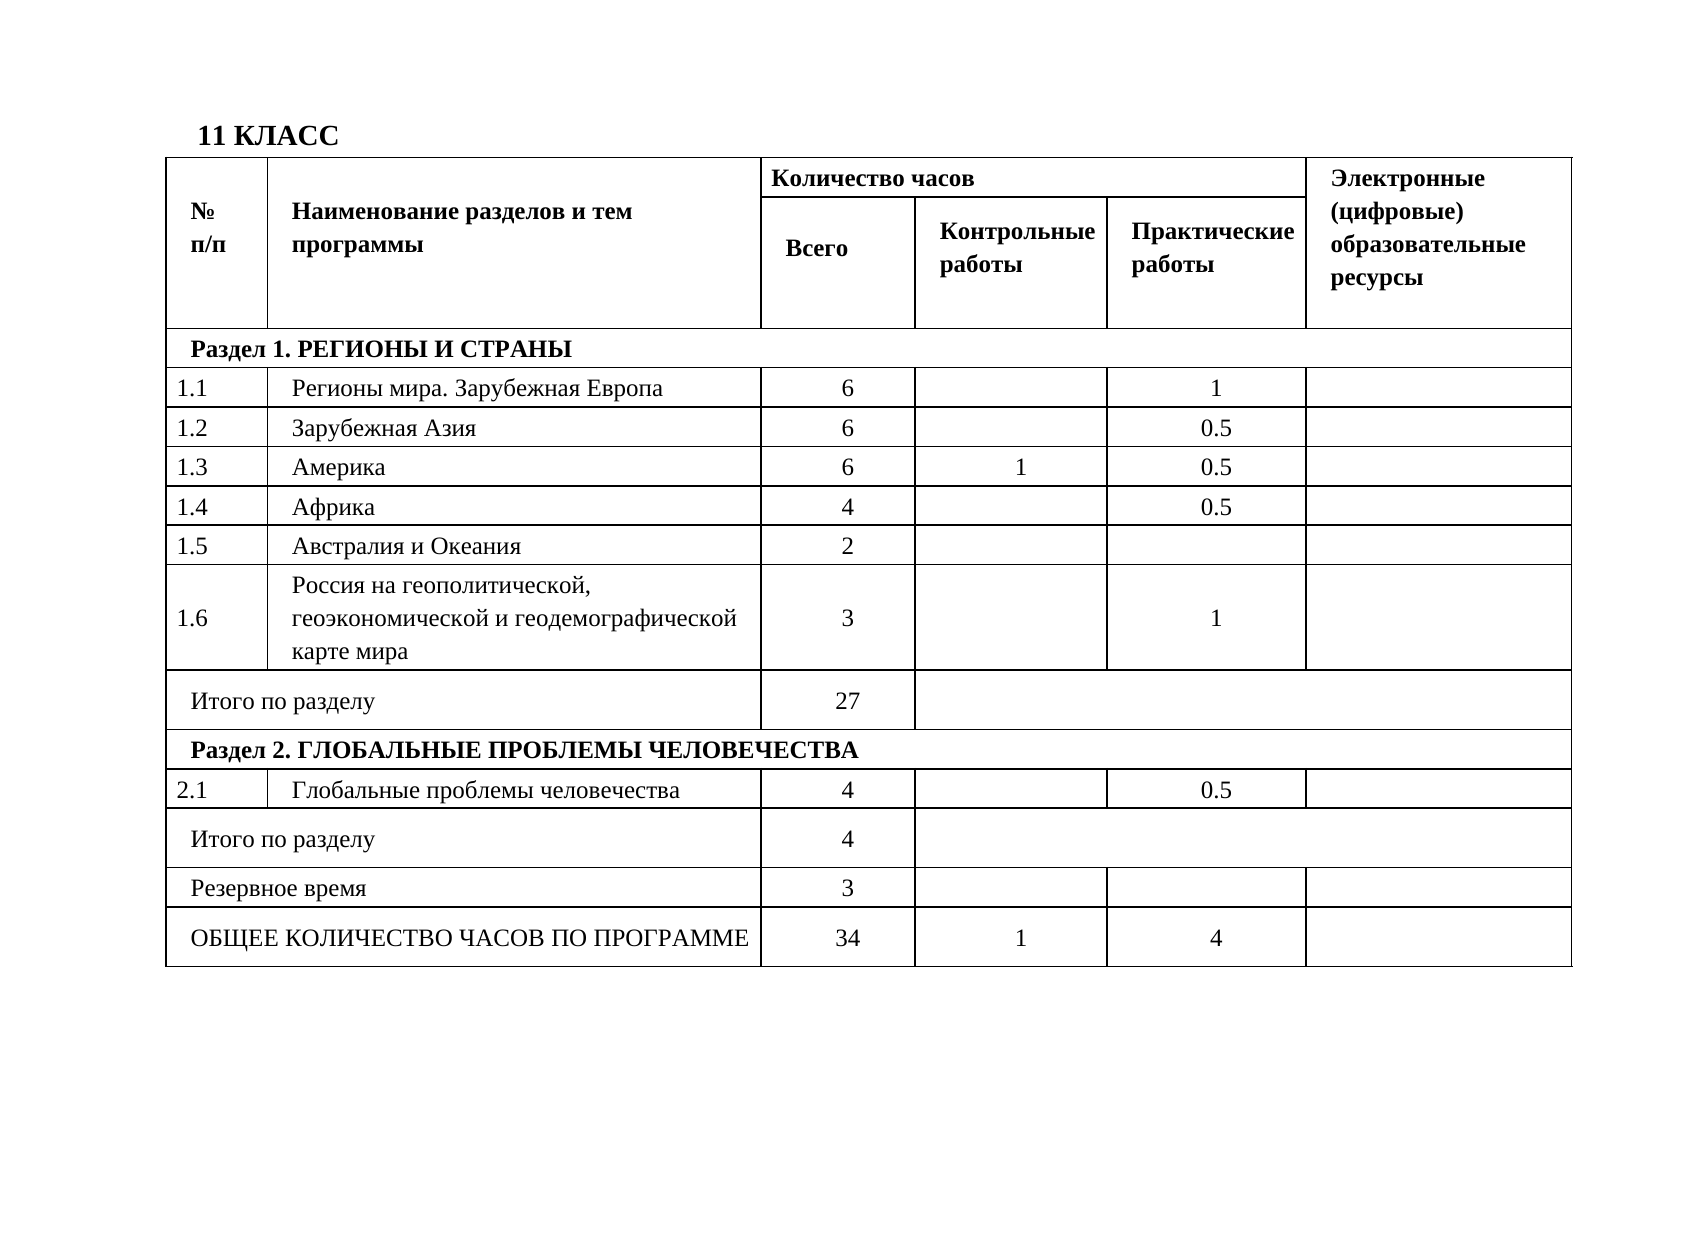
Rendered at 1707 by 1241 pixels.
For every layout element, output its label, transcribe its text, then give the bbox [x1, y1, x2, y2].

table_cell 0.5 [1108, 408, 1305, 446]
table_cell Итого по разделу [167, 671, 760, 728]
table_cell 1.1 [167, 368, 267, 406]
table_cell [916, 809, 1571, 867]
table_cell 0.5 [1108, 447, 1305, 485]
table_cell [916, 487, 1106, 524]
table_cell 3 [762, 868, 914, 906]
table_cell [916, 770, 1106, 807]
table_cell [1307, 526, 1571, 564]
table_cell 1.5 [167, 526, 267, 564]
table_cell 1.3 [167, 447, 267, 485]
table_cell 3 [762, 565, 914, 669]
table_cell [1108, 526, 1305, 564]
table_cell Резервное время [167, 868, 760, 906]
table_cell [1307, 487, 1571, 524]
table_cell 1.2 [167, 408, 267, 446]
table_cell Всего [762, 198, 914, 327]
table_cell [916, 565, 1106, 669]
table_cell Зарубежная Азия [268, 408, 760, 446]
table_cell 1 [1108, 368, 1305, 406]
table_cell 1 [916, 447, 1106, 485]
table_cell 1.4 [167, 487, 267, 524]
table_cell Африка [268, 487, 760, 524]
table_header Наименование разделов и тем программы [268, 158, 760, 327]
table_cell 6 [762, 408, 914, 446]
table_cell 2 [762, 526, 914, 564]
table_cell [1307, 908, 1571, 966]
table_cell 1 [916, 908, 1106, 966]
table_cell [1307, 565, 1571, 669]
table_cell Раздел 1. РЕГИОНЫ И СТРАНЫ [167, 329, 1571, 367]
table_cell Итого по разделу [167, 809, 760, 867]
table_cell [916, 368, 1106, 406]
table_cell Раздел 2. ГЛОБАЛЬНЫЕ ПРОБЛЕМЫ ЧЕЛОВЕЧЕСТВА [167, 730, 1571, 768]
table_cell [916, 526, 1106, 564]
table_cell 2.1 [167, 770, 267, 807]
table_cell Регионы мира. Зарубежная Европа [268, 368, 760, 406]
table_cell [1307, 368, 1571, 406]
table_cell Глобальные проблемы человечества [268, 770, 760, 807]
table_cell [916, 671, 1571, 728]
table_cell 6 [762, 447, 914, 485]
table_cell ОБЩЕЕ КОЛИЧЕСТВО ЧАСОВ ПО ПРОГРАММЕ [167, 908, 760, 966]
table_header Количество часов [762, 158, 1305, 196]
table_cell 27 [762, 671, 914, 728]
table_header Электронные (цифровые) образовательные ресурсы [1307, 158, 1571, 327]
table_header № п/п [167, 158, 267, 327]
table_cell [1307, 408, 1571, 446]
table_cell 1.6 [167, 565, 267, 669]
table_cell 4 [762, 770, 914, 807]
table_cell 4 [1108, 908, 1305, 966]
table_cell [1307, 447, 1571, 485]
table_cell 34 [762, 908, 914, 966]
table_cell 6 [762, 368, 914, 406]
table_cell 1 [1108, 565, 1305, 669]
table_cell 0.5 [1108, 487, 1305, 524]
table_cell [916, 868, 1106, 906]
table_cell [916, 408, 1106, 446]
table_cell [1307, 868, 1571, 906]
table_cell Россия на геополитической, геоэкономической и геодемографической карте мира [268, 565, 760, 669]
table_cell 0.5 [1108, 770, 1305, 807]
table_cell Контрольные работы [916, 198, 1106, 327]
table_cell [1108, 868, 1305, 906]
table_cell Австралия и Океания [268, 526, 760, 564]
table_cell 4 [762, 809, 914, 867]
table_cell Америка [268, 447, 760, 485]
table_cell 4 [762, 487, 914, 524]
text 11 КЛАСС [190, 118, 1618, 152]
table_cell Практические работы [1108, 198, 1305, 327]
table_cell [1307, 770, 1571, 807]
